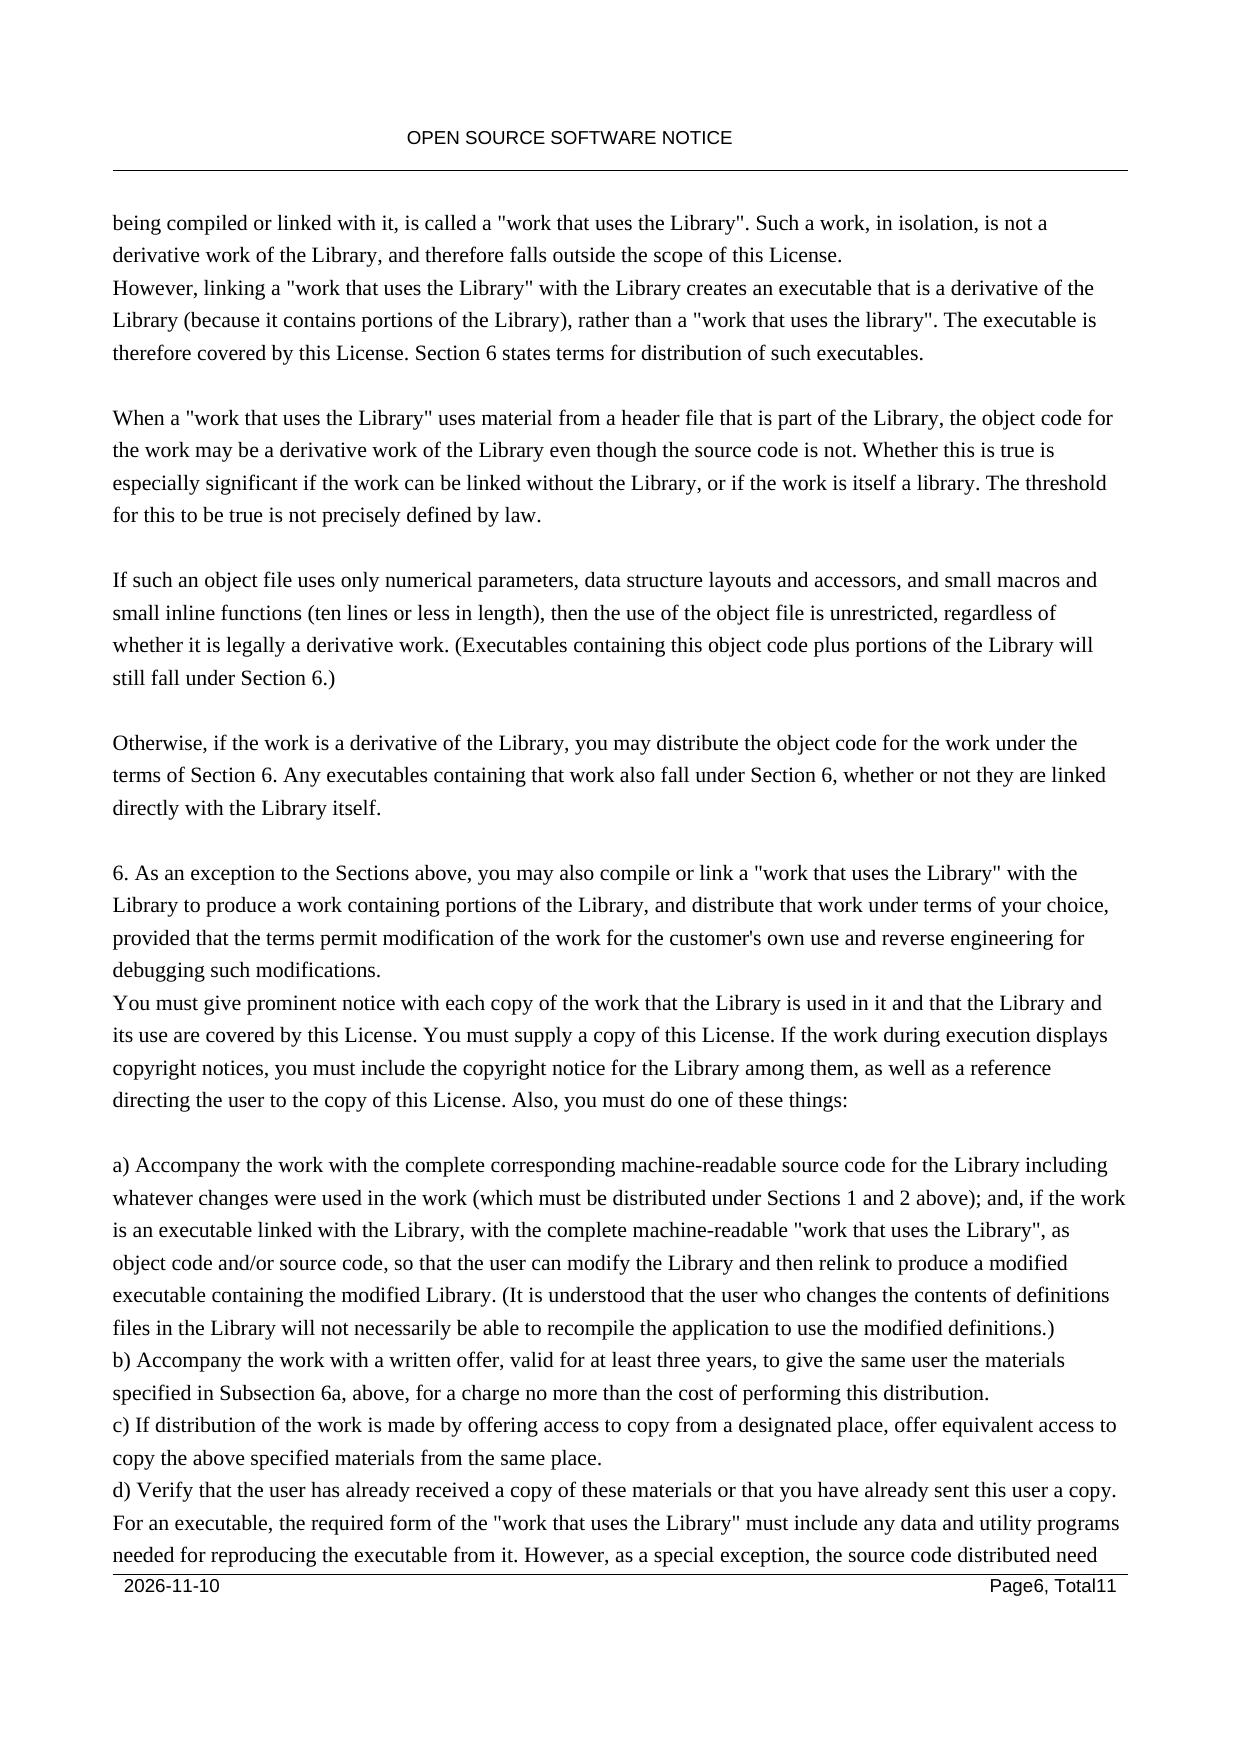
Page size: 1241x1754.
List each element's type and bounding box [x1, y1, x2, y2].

text [112, 206, 1128, 1571]
